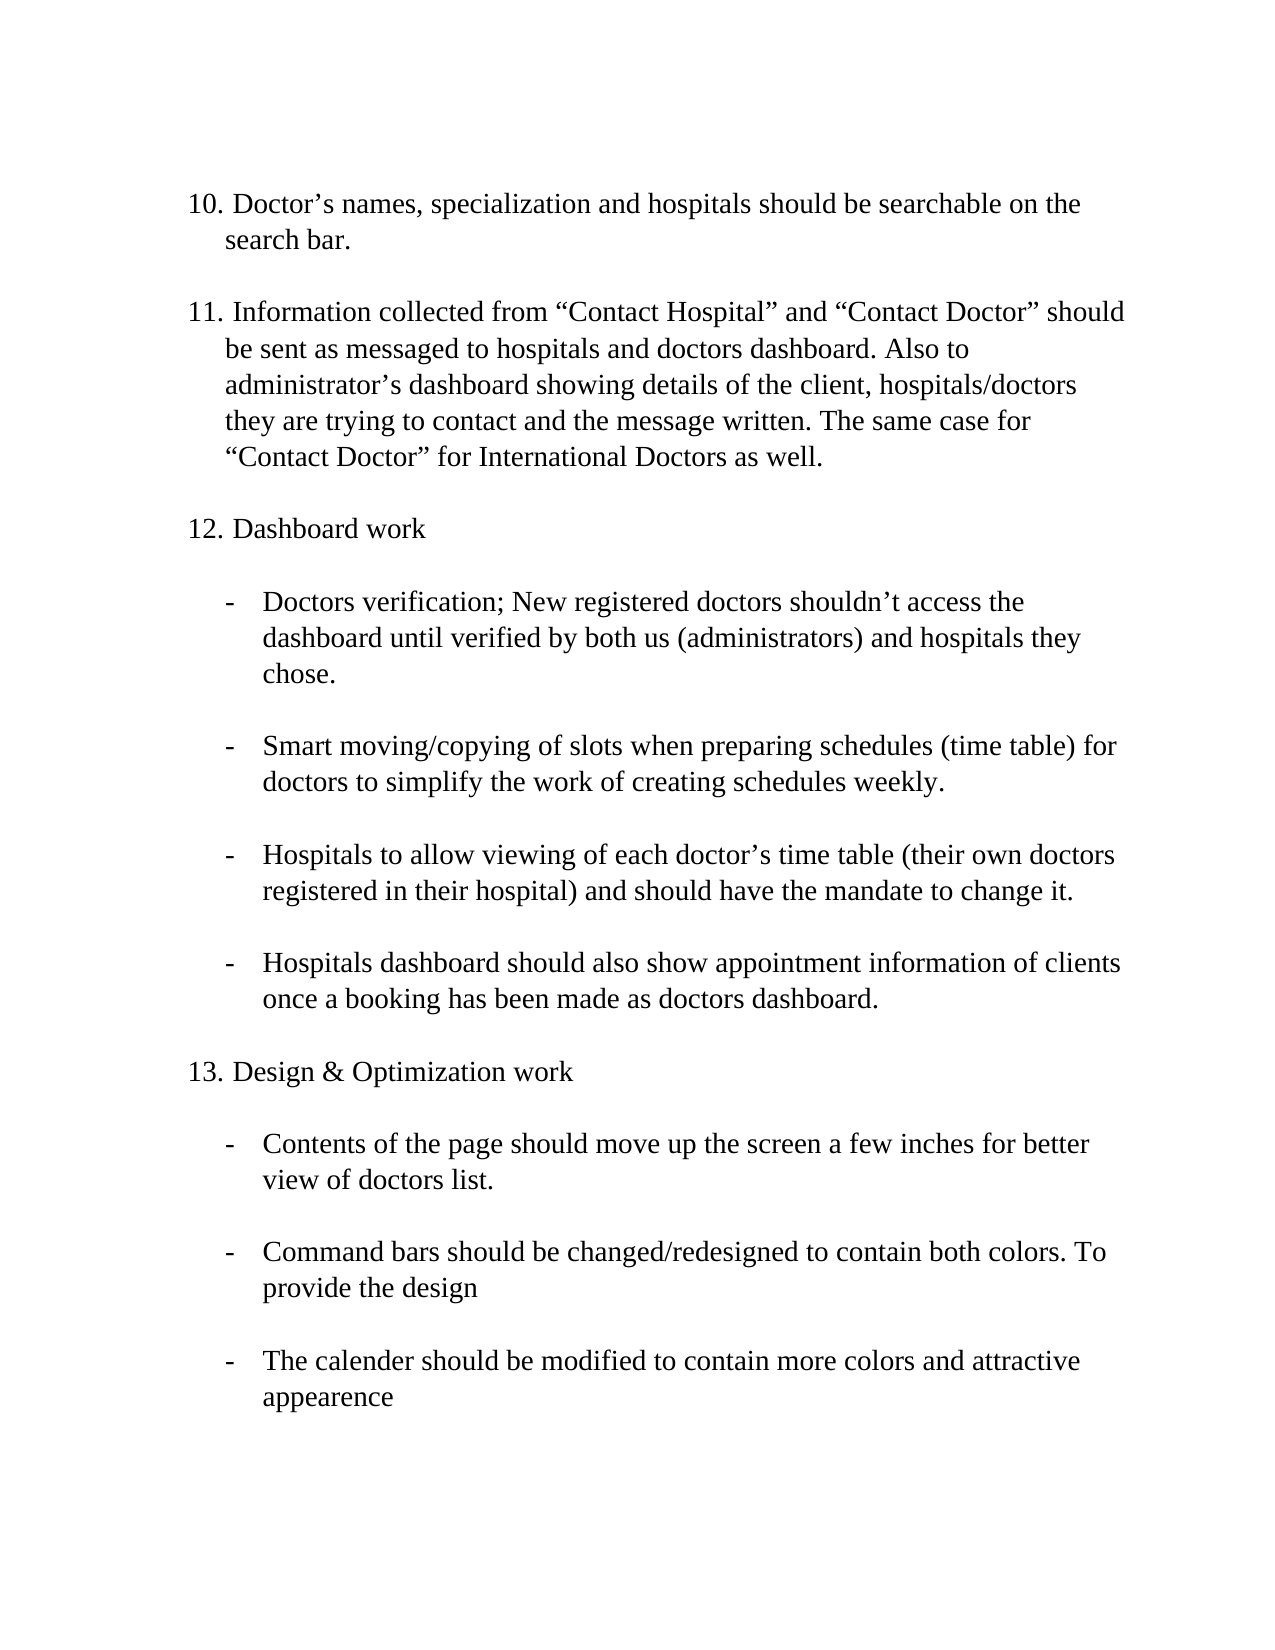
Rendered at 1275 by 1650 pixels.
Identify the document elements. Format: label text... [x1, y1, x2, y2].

list Smart moving/copying of slots when preparing schedules (time table) for doctors to simplify the work of creating schedules weekly. [225, 728, 1125, 798]
list Doctor’s names, specialization and hospitals should be searchable on the search bar. [187, 186, 1125, 256]
list Hospitals to allow viewing of each doctor’s time table (their own doctors registered in their hospital) and should have the mandate to change it. [225, 837, 1125, 906]
list Information collected from “Contact Hospital” and “Contact Doctor” should be sent as messaged to hospitals and doctors dashboard. Also to administrator’s dashboard showing details of the client, hospitals/doctors they are trying to contact and the message written. The same case for “Contact Doctor” for International Doctors as well. [187, 294, 1125, 473]
list Design & Optimization work [187, 1054, 1125, 1087]
list Doctors verification; New registered doctors shouldn’t access the dashboard until verified by both us (administrators) and hospitals they chose. [225, 584, 1125, 689]
list Contents of the page should move up the screen a few inches for better view of doctors list. [225, 1126, 1125, 1196]
list Hospitals dashboard should also show appointment information of clients once a booking has been made as doctors dashboard. [225, 945, 1125, 1015]
list Command bars should be changed/redesigned to contain both colors. To provide the design [225, 1234, 1125, 1304]
list Dashboard work [187, 511, 1125, 545]
list The calender should be modified to contain more colors and attractive appearence [225, 1343, 1125, 1412]
